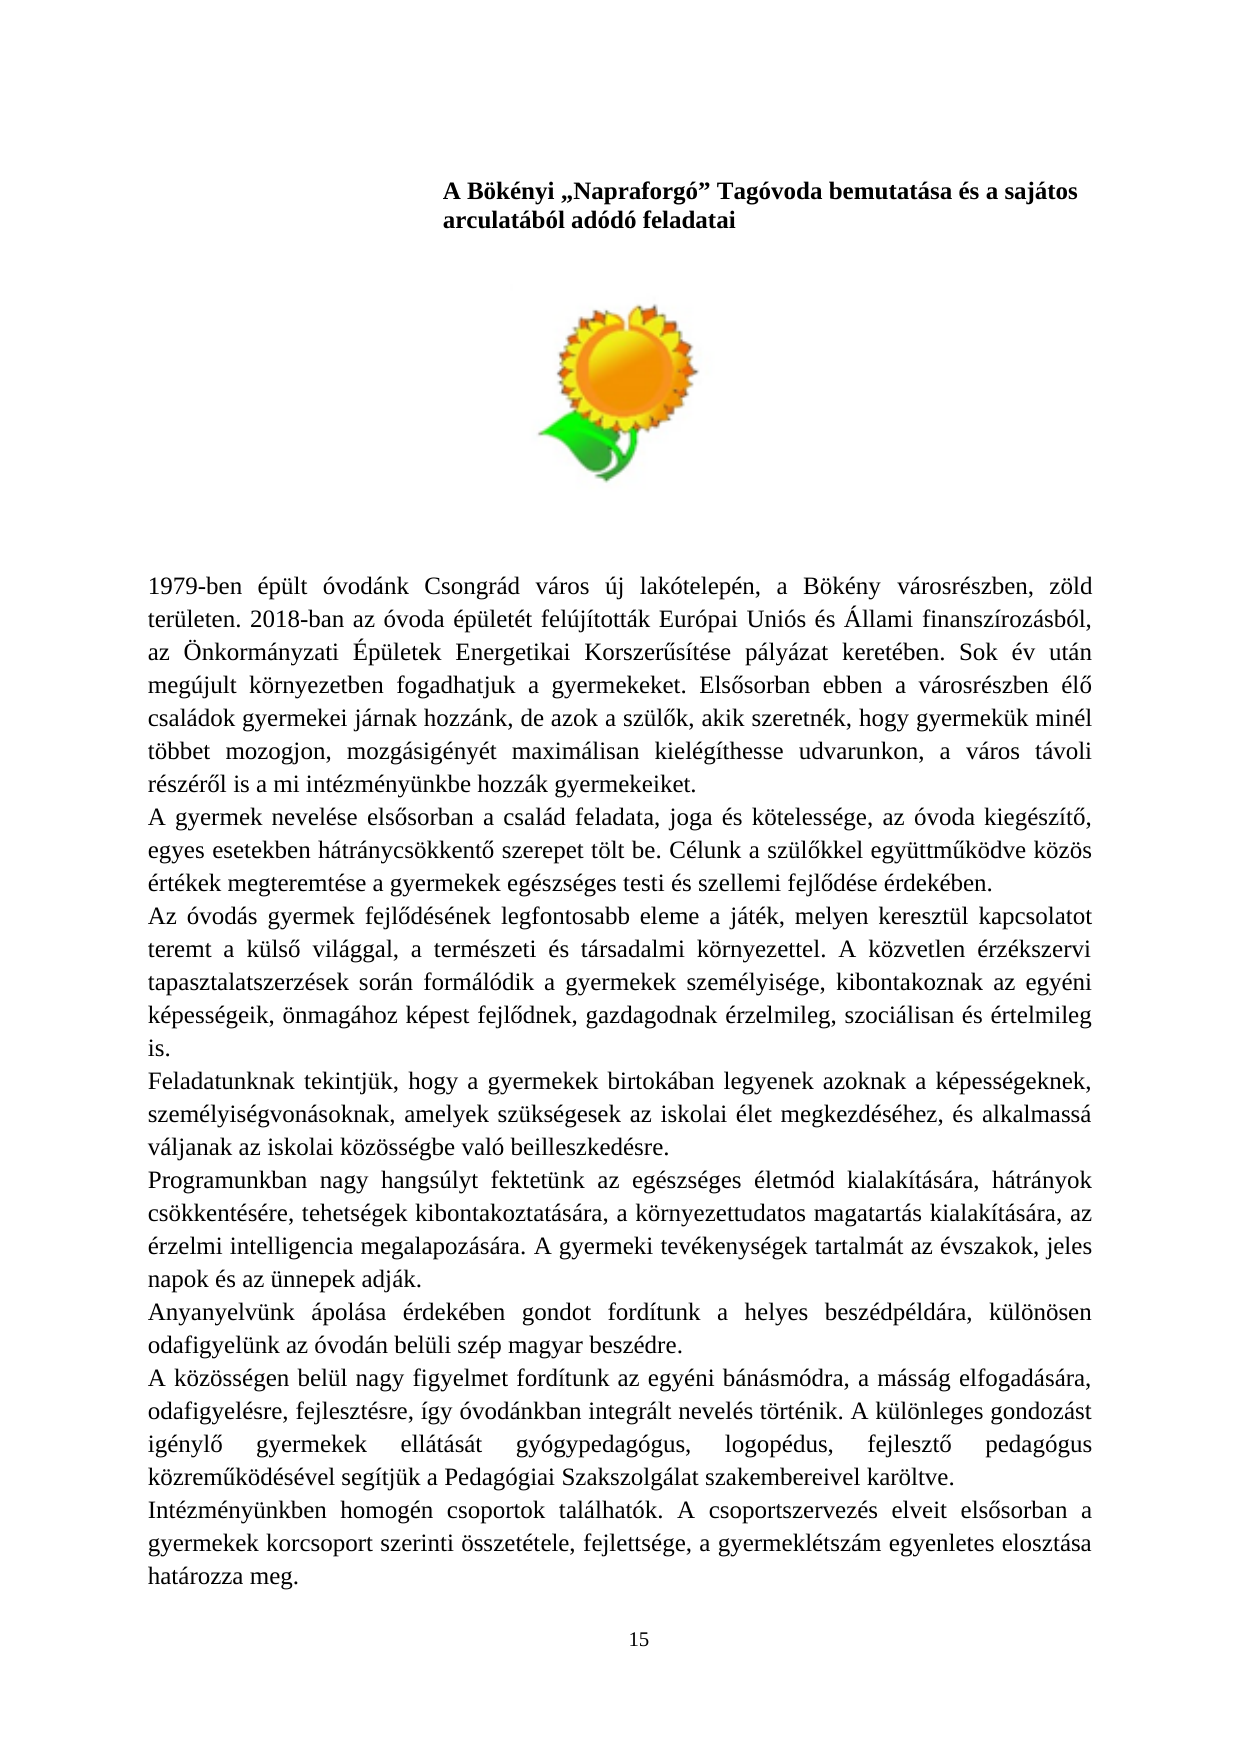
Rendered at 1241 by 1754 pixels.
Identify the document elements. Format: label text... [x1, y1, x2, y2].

text Programunkban nagy hangsúlyt fektetünk az egészséges életmód kialakítására, hátrányok csökkentésére, tehetségek kibontakoztatására, a környezettudatos magatartás kialakítására, az érzelmi intelligencia megalapozására. A gyermeki tevékenységek tartalmát az évszakok, jeles napok és az ünnepek adják. [148, 1227, 1093, 1293]
text Az óvodás gyermek fejlődésének legfontosabb eleme a játék, melyen keresztül kapcsolatot teremt a külső világgal, a természeti és társadalmi környezettel. A közvetlen érzékszervi tapasztalatszerzések során formálódik a gyermekek személyisége, kibontakoznak az egyéni képességeik, önmagához képest fejlődnek, gazdagodnak érzelmileg, szociálisan és értelmileg is. [148, 901, 1093, 1062]
text Anyanyelvünk ápolása érdekében gondot fordítunk a helyes beszédpéldára, különösen odafigyelünk az óvodán belüli szép magyar beszédre. [148, 1297, 1093, 1359]
picture [510, 284, 730, 506]
text Feladatunknak tekintjük, hogy a gyermekek birtokában legyenek azoknak a képességeknek, személyiségvonásoknak, amelyek szükségesek az iskolai élet megkezdéséhez, és alkalmassá váljanak az iskolai közösségbe való beilleszkedésre. [148, 1066, 1093, 1161]
text A gyermek nevelése elsősorban a család feladata, joga és kötelessége, az óvoda kiegészítő, egyes esetekben hátránycsökkentő szerepet tölt be. Célunk a szülőkkel együttműködve közös értékek megteremtése a gyermekek egészséges testi és szellemi fejlődése érdekében. [148, 802, 1093, 897]
text A közösségen belül nagy figyelmet fordítunk az egyéni bánásmódra, a másság elfogadására, odafigyelésre, fejlesztésre, így óvodánkban integrált nevelés történik. A különleges gondozást igénylő gyermekek ellátását gyógypedagógus, logopédus, fejlesztő pedagógus közreműködésével segítjük a Pedagógiai Szakszolgálat szakembereivel karöltve. [148, 1363, 1093, 1491]
text Intézményünkben homogén csoportok találhatók. A csoportszervezés elveit elsősorban a gyermekek korcsoport szerinti összetétele, fejlettsége, a gyermeklétszám egyenletes elosztása határozza meg. [148, 1495, 1093, 1590]
text 1979-ben épült óvodánk Csongrád város új lakótelepén, a Bökény városrészben, zöld területen. 2018-ban az óvoda épületét felújították Európai Uniós és Állami finanszírozásból, az Önkormányzati Épületek Energetikai Korszerűsítése pályázat keretében. Sok év után megújult környezetben fogadhatjuk a gyermekeket. Elsősorban ebben a városrészben élő családok gyermekei járnak hozzánk, de azok a szülők, akik szeretnék, hogy gyermekük minél többet mozogjon, mozgásigényét maximálisan kielégíthesse udvarunkon, a város távoli részéről is a mi intézményünkbe hozzák gyermekeiket. [148, 571, 1093, 798]
subtitle A Bökényi „Napraforgó” Tagóvoda bemutatása és a sajátos arculatából adódó feladatai [443, 176, 1093, 234]
